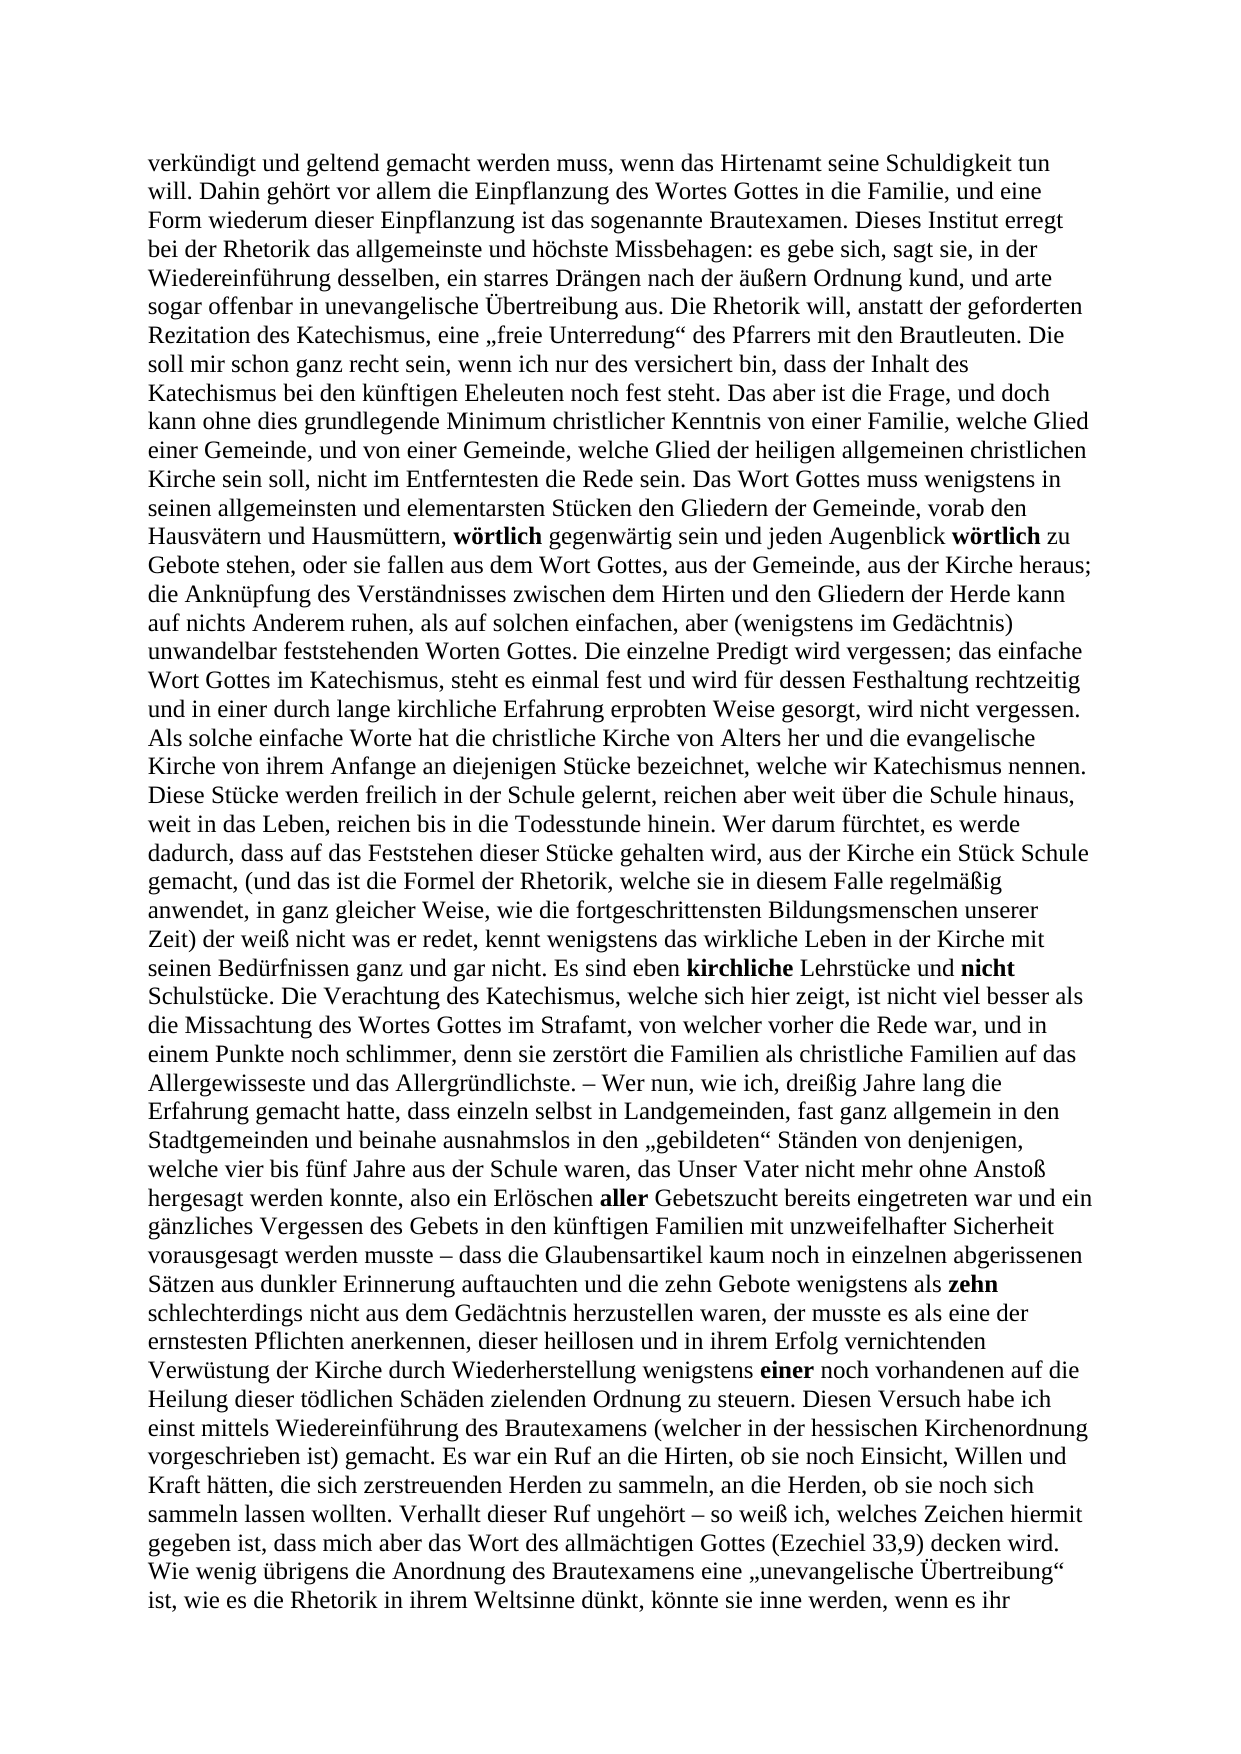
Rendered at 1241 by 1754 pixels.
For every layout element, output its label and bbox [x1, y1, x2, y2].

text [148, 148, 1093, 1614]
